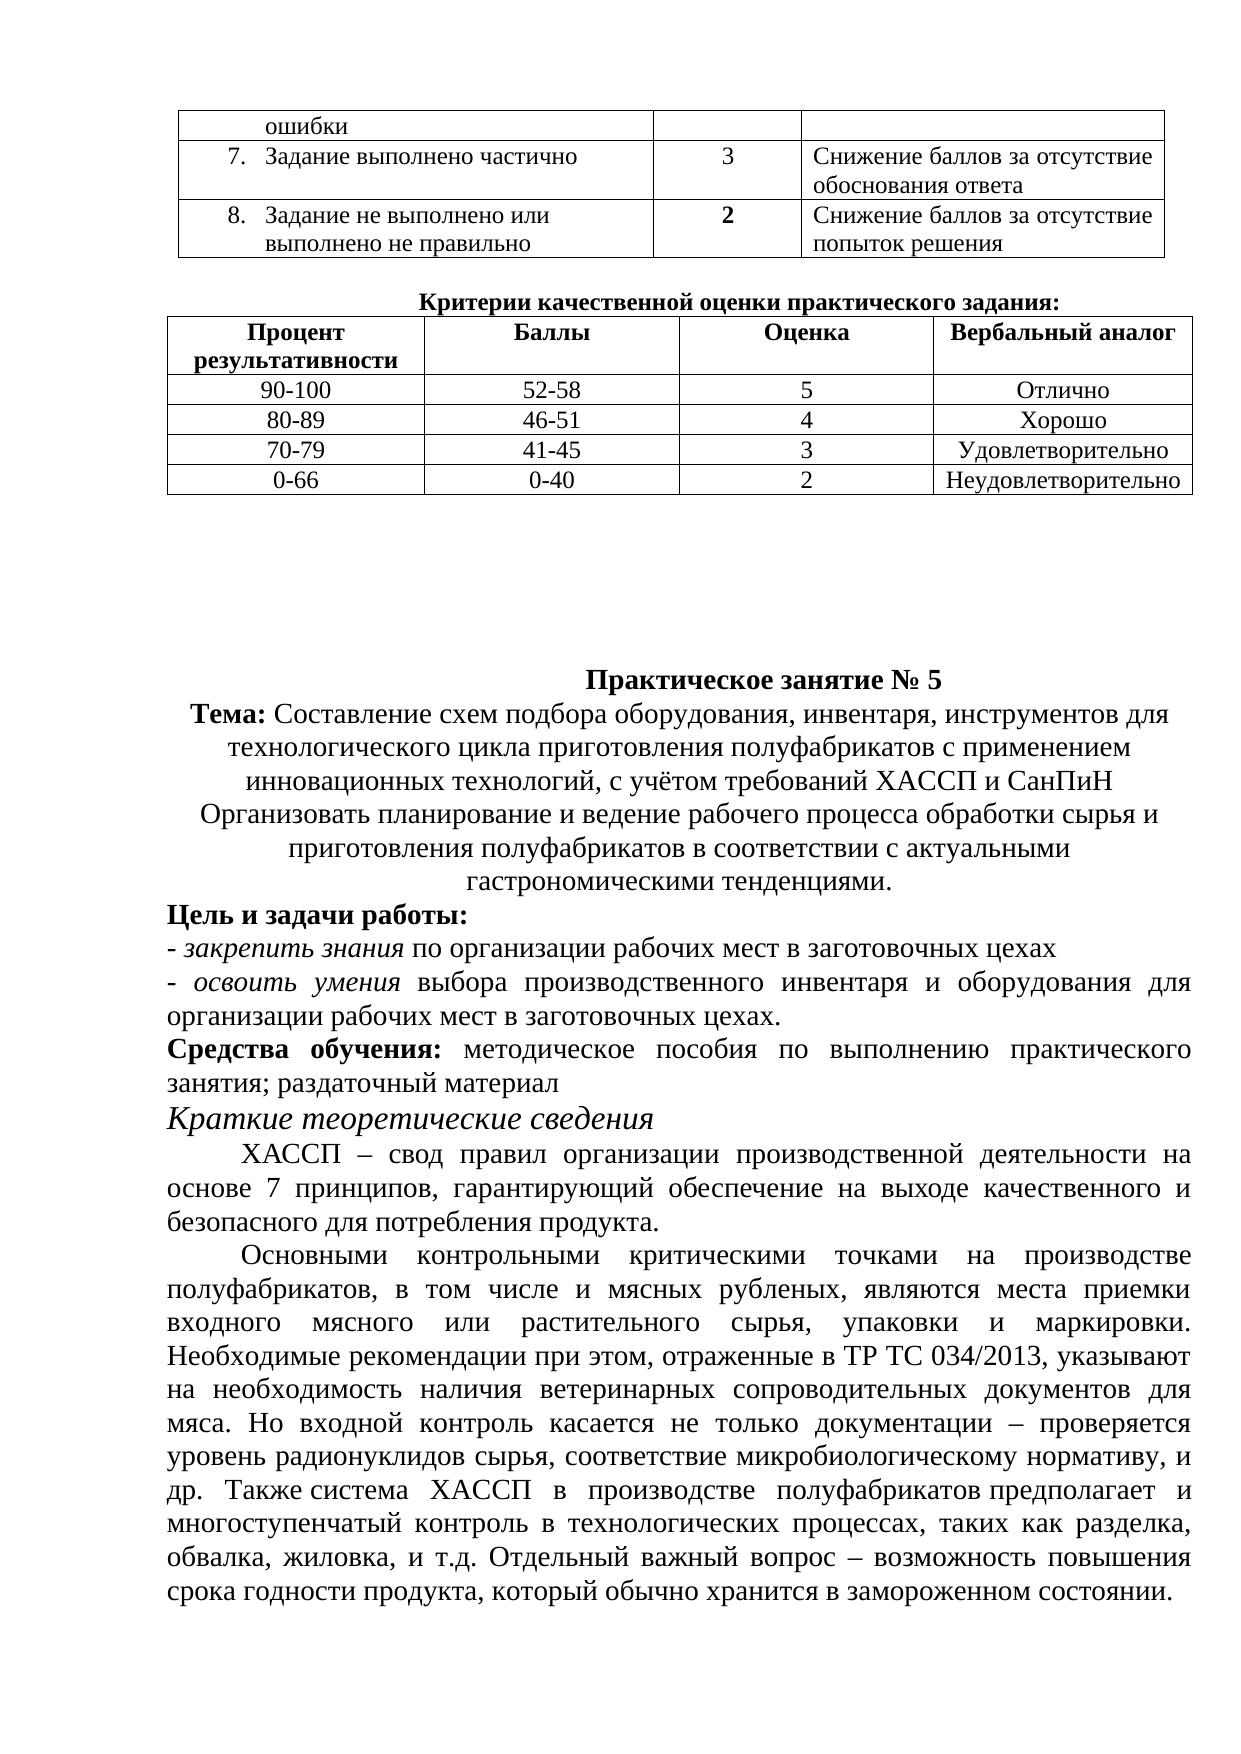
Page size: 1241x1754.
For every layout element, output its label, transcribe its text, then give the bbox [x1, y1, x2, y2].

table_cell 0-40 [425, 465, 679, 493]
table_cell 5 [680, 375, 933, 404]
table_cell 52-58 [425, 375, 679, 404]
table_cell Удовлетворительно [934, 435, 1192, 464]
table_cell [802, 111, 1164, 140]
table_cell Снижение баллов за отсутствие попыток решения [802, 200, 1164, 257]
table_cell Отлично [934, 375, 1192, 404]
table_cell Хорошо [934, 405, 1192, 434]
text Средства обучения: методическое пособия по выполнению практического занятия; раздаточный материал [167, 1031, 1192, 1098]
table_cell 70-79 [168, 435, 424, 464]
table_cell 2 [680, 465, 933, 493]
text Краткие теоретические сведения [167, 1098, 1192, 1137]
text - закрепить знания по организации рабочих мест в заготовочных цехах [167, 931, 1192, 964]
text - освоить умения выбора производственного инвентаря и оборудования для организации рабочих мест в заготовочных цехах. [167, 964, 1192, 1031]
table_header Баллы [425, 317, 679, 374]
table_cell 4 [680, 405, 933, 434]
table_cell 0-66 [168, 465, 424, 493]
table_cell 90-100 [168, 375, 424, 404]
table_cell 3 [654, 141, 801, 199]
text Критерии качественной оценки практического задания: [167, 287, 1192, 316]
table_header Процент результативности [168, 317, 424, 374]
text Тема: Составление схем подбора оборудования, инвентаря, инструментов для технологического цикла приготовления полуфабрикатов с применением инновационных технологий, с учётом требований ХАССП и СанПиН [167, 696, 1192, 796]
table_cell Снижение баллов за отсутствие обоснования ответа [802, 141, 1164, 199]
table_cell Задание выполнено частично [179, 141, 653, 199]
text Практическое занятие № 5 [167, 662, 1192, 696]
table_cell 2 [654, 200, 801, 257]
text ХАССП – свод правил организации производственной деятельности на основе 7 принципов, гарантирующий обеспечение на выходе качественного и безопасного для потребления продукта. [167, 1137, 1192, 1237]
table_header Вербальный аналог [934, 317, 1192, 374]
table_cell 3 [680, 435, 933, 464]
table_header Оценка [680, 317, 933, 374]
table_cell 4 [654, 111, 801, 140]
text Цель и задачи работы: [167, 897, 1192, 931]
text Организовать планирование и ведение рабочего процесса обработки сырья и приготовления полуфабрикатов в соответствии с актуальными гастрономическими тенденциями. [167, 796, 1192, 897]
table_cell 41-45 [425, 435, 679, 464]
table_cell 80-89 [168, 405, 424, 434]
text Основными контрольными критическими точками на производстве полуфабрикатов, в том числе и мясных рубленых, являются места приемки входного мясного или растительного сырья, упаковки и маркировки. Необходимые рекомендации при этом, отраженные в ТР ТС 034/2013, указывают на необходимость наличия ветеринарных сопроводительных документов для мяса. Но входной контроль касается не только документации – проверяется уровень радионуклидов сырья, соответствие микробиологическому нормативу, и др. Также система ХАССП в производстве полуфабрикатов предполагает и многоступенчатый контроль в технологических процессах, таких как разделка, обвалка, жиловка, и т.д. Отдельный важный вопрос – возможность повышения срока годности продукта, который обычно хранится в замороженном состоянии. [167, 1237, 1192, 1606]
table_cell 46-51 [425, 405, 679, 434]
table_cell Неудовлетворительно [934, 465, 1192, 493]
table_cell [179, 111, 653, 140]
table_cell Задание не выполнено или выполнено не правильно [179, 200, 653, 257]
